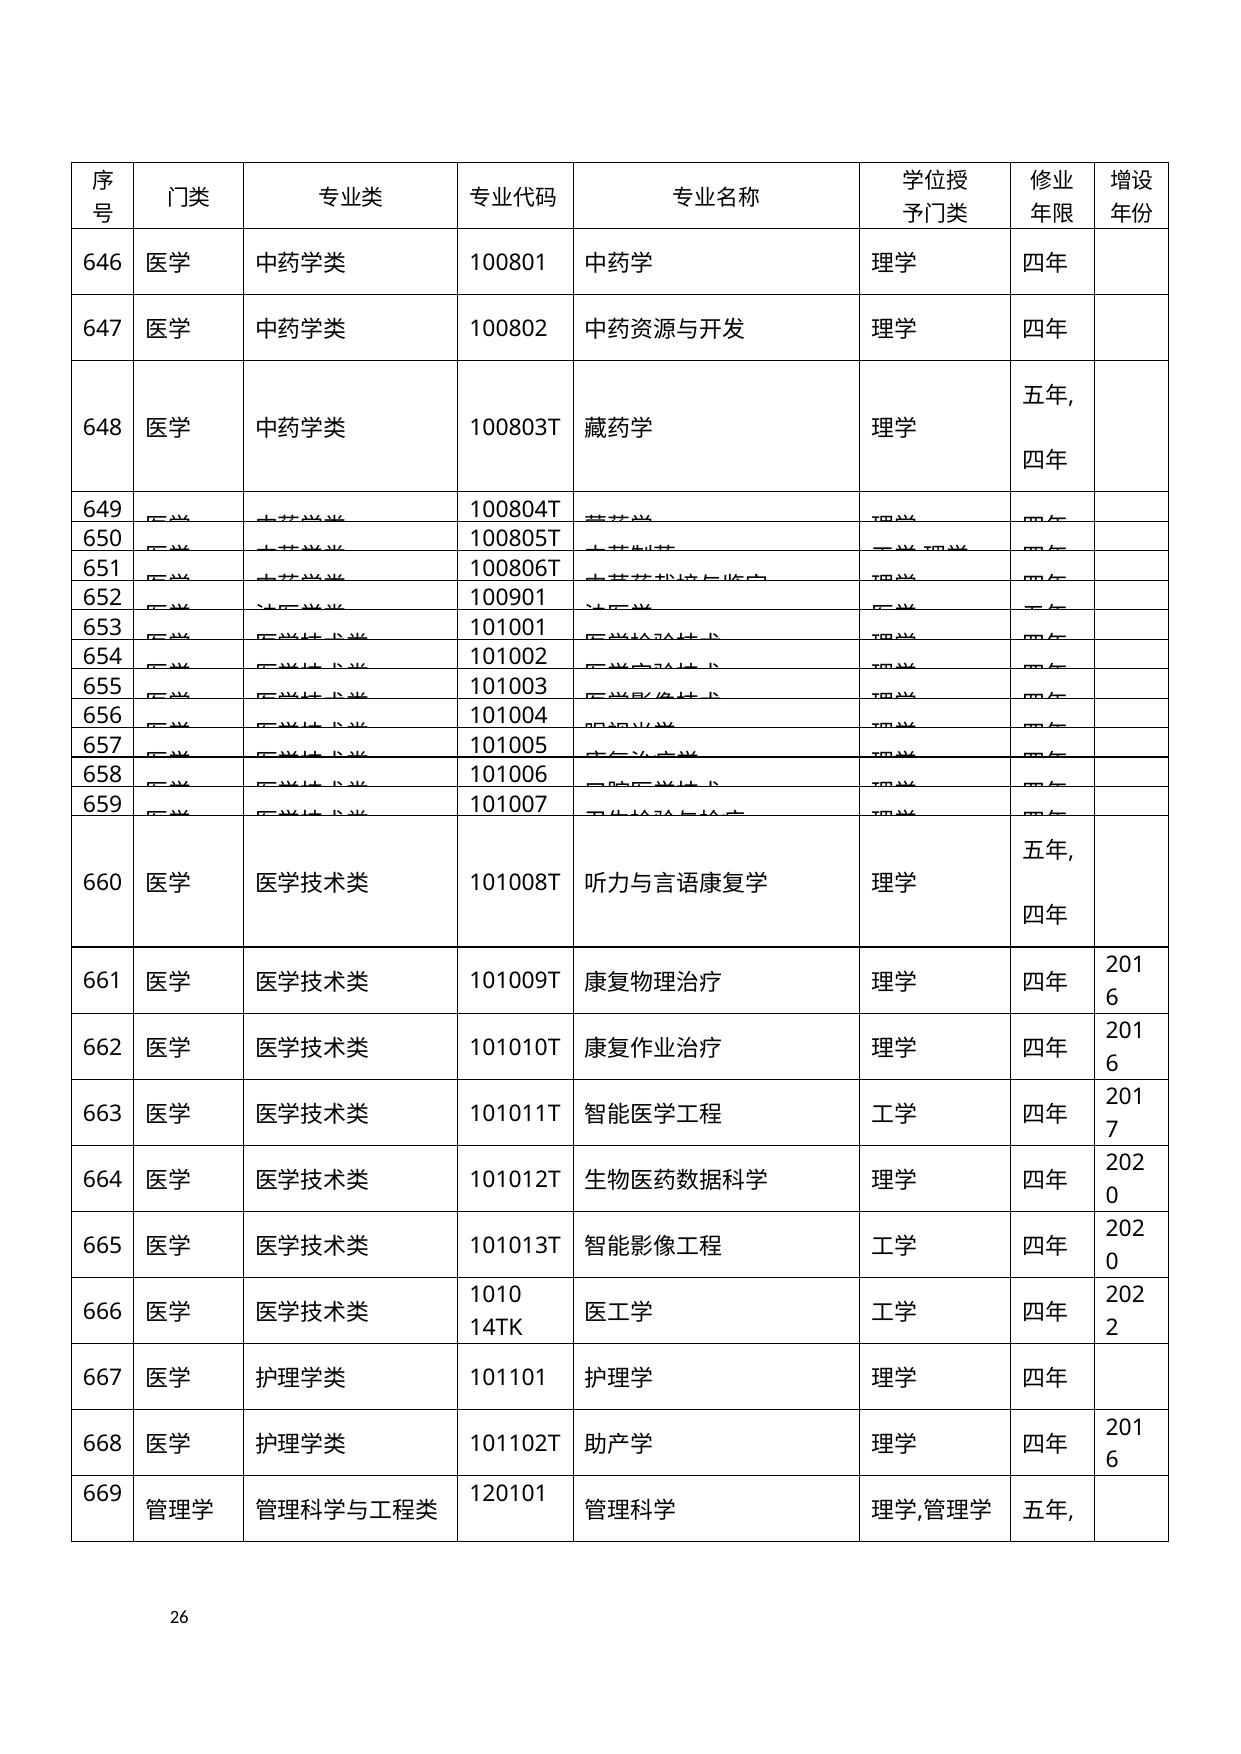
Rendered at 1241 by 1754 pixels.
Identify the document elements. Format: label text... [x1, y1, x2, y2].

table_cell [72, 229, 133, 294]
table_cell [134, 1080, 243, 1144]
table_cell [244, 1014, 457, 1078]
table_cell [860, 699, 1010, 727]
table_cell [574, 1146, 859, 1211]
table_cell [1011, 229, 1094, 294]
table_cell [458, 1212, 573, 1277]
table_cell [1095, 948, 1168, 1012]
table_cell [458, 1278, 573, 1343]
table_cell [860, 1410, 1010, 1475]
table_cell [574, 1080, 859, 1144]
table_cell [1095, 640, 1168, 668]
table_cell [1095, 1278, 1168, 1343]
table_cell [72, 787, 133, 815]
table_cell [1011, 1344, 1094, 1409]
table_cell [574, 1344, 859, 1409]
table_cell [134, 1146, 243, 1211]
table_header 修业年限 [1011, 163, 1094, 228]
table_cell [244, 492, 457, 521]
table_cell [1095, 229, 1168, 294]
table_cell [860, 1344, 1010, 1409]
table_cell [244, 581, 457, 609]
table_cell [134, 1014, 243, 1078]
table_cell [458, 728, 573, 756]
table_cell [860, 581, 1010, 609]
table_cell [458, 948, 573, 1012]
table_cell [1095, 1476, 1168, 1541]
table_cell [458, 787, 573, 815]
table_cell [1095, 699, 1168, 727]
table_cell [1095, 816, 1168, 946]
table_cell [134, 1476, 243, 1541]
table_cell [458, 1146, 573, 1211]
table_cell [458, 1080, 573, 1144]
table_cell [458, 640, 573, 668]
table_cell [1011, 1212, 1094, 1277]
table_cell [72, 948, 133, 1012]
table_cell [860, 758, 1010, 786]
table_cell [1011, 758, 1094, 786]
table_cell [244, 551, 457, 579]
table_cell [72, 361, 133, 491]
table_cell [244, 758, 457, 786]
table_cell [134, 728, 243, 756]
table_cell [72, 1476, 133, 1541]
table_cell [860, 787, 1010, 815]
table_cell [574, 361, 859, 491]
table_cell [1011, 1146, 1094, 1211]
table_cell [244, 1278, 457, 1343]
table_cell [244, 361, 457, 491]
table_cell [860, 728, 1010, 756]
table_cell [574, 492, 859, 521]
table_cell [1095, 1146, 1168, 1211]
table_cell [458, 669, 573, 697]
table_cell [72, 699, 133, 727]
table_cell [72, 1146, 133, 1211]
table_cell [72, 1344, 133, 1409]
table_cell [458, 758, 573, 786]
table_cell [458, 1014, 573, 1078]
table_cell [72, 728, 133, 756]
table_header 门类 [134, 163, 243, 228]
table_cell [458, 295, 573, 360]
table_header 学位授 予门类 [860, 163, 1010, 228]
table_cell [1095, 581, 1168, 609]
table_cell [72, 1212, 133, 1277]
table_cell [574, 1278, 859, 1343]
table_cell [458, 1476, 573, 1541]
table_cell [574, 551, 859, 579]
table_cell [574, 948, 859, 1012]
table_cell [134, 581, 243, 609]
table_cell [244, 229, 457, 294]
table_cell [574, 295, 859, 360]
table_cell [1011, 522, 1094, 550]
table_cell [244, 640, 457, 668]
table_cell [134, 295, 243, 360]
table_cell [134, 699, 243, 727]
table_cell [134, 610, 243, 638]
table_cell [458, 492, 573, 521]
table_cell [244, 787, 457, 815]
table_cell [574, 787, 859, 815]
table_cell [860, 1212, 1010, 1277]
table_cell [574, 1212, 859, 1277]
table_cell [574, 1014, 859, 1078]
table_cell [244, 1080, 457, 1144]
table_header 增设年份 [1095, 163, 1168, 228]
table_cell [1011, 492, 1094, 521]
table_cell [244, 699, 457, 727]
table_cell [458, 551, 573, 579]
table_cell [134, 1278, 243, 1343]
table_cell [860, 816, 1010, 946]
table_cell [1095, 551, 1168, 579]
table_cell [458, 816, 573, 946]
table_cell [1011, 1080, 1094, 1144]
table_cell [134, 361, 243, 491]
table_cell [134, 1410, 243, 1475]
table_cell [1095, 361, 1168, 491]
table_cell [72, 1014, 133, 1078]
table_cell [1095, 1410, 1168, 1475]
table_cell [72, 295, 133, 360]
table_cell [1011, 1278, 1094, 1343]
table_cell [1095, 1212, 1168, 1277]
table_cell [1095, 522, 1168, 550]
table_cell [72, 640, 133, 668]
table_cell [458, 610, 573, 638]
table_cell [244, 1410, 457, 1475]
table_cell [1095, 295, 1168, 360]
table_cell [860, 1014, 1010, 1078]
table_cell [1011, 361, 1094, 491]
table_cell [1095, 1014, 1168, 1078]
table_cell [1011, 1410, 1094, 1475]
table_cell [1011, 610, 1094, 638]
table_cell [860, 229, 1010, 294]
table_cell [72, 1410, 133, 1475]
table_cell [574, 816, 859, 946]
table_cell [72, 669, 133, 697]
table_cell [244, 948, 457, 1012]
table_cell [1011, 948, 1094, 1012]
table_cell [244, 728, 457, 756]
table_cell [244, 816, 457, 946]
table_header 专业名称 [574, 163, 859, 228]
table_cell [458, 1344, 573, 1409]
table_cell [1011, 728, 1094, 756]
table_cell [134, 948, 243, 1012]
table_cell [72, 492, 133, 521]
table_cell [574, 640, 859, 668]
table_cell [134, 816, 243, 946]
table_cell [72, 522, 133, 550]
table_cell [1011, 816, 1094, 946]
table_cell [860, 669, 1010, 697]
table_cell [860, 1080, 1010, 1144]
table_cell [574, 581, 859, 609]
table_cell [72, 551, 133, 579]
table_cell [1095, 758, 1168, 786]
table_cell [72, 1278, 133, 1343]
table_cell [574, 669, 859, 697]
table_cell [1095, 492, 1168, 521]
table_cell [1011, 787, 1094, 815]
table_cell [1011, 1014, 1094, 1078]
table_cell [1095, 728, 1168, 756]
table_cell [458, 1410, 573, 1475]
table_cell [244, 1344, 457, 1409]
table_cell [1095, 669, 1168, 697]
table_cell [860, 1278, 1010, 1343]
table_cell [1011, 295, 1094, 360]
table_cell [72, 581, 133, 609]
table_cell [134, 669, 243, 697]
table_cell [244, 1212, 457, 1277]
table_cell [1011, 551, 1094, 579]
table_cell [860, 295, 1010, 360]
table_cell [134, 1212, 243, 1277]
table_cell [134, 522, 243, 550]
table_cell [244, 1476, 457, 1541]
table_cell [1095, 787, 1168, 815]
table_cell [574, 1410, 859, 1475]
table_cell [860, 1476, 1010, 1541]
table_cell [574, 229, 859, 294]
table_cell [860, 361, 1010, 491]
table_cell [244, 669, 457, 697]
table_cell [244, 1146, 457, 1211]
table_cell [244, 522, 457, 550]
table_header 专业类 [244, 163, 457, 228]
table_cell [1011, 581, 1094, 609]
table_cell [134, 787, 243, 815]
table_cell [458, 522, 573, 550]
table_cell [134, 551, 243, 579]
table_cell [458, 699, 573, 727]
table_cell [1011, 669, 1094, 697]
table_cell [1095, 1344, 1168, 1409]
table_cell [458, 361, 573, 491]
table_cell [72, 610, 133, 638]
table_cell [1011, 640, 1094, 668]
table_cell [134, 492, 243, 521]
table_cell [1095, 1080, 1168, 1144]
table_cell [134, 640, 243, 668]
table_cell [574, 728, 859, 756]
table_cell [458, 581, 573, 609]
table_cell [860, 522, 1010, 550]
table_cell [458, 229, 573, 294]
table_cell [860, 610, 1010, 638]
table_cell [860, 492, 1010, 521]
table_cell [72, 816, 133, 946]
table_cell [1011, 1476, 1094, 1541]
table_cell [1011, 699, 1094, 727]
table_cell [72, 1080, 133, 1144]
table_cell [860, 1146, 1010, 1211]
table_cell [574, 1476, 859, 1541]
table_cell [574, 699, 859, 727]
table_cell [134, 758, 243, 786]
table_header 序号 [72, 163, 133, 228]
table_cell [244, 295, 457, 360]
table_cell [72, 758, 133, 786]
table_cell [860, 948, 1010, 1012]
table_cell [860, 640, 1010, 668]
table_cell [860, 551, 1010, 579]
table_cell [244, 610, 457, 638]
table_header 专业代码 [458, 163, 573, 228]
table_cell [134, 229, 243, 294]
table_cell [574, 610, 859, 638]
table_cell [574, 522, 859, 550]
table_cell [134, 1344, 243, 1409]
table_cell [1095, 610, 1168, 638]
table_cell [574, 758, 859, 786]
